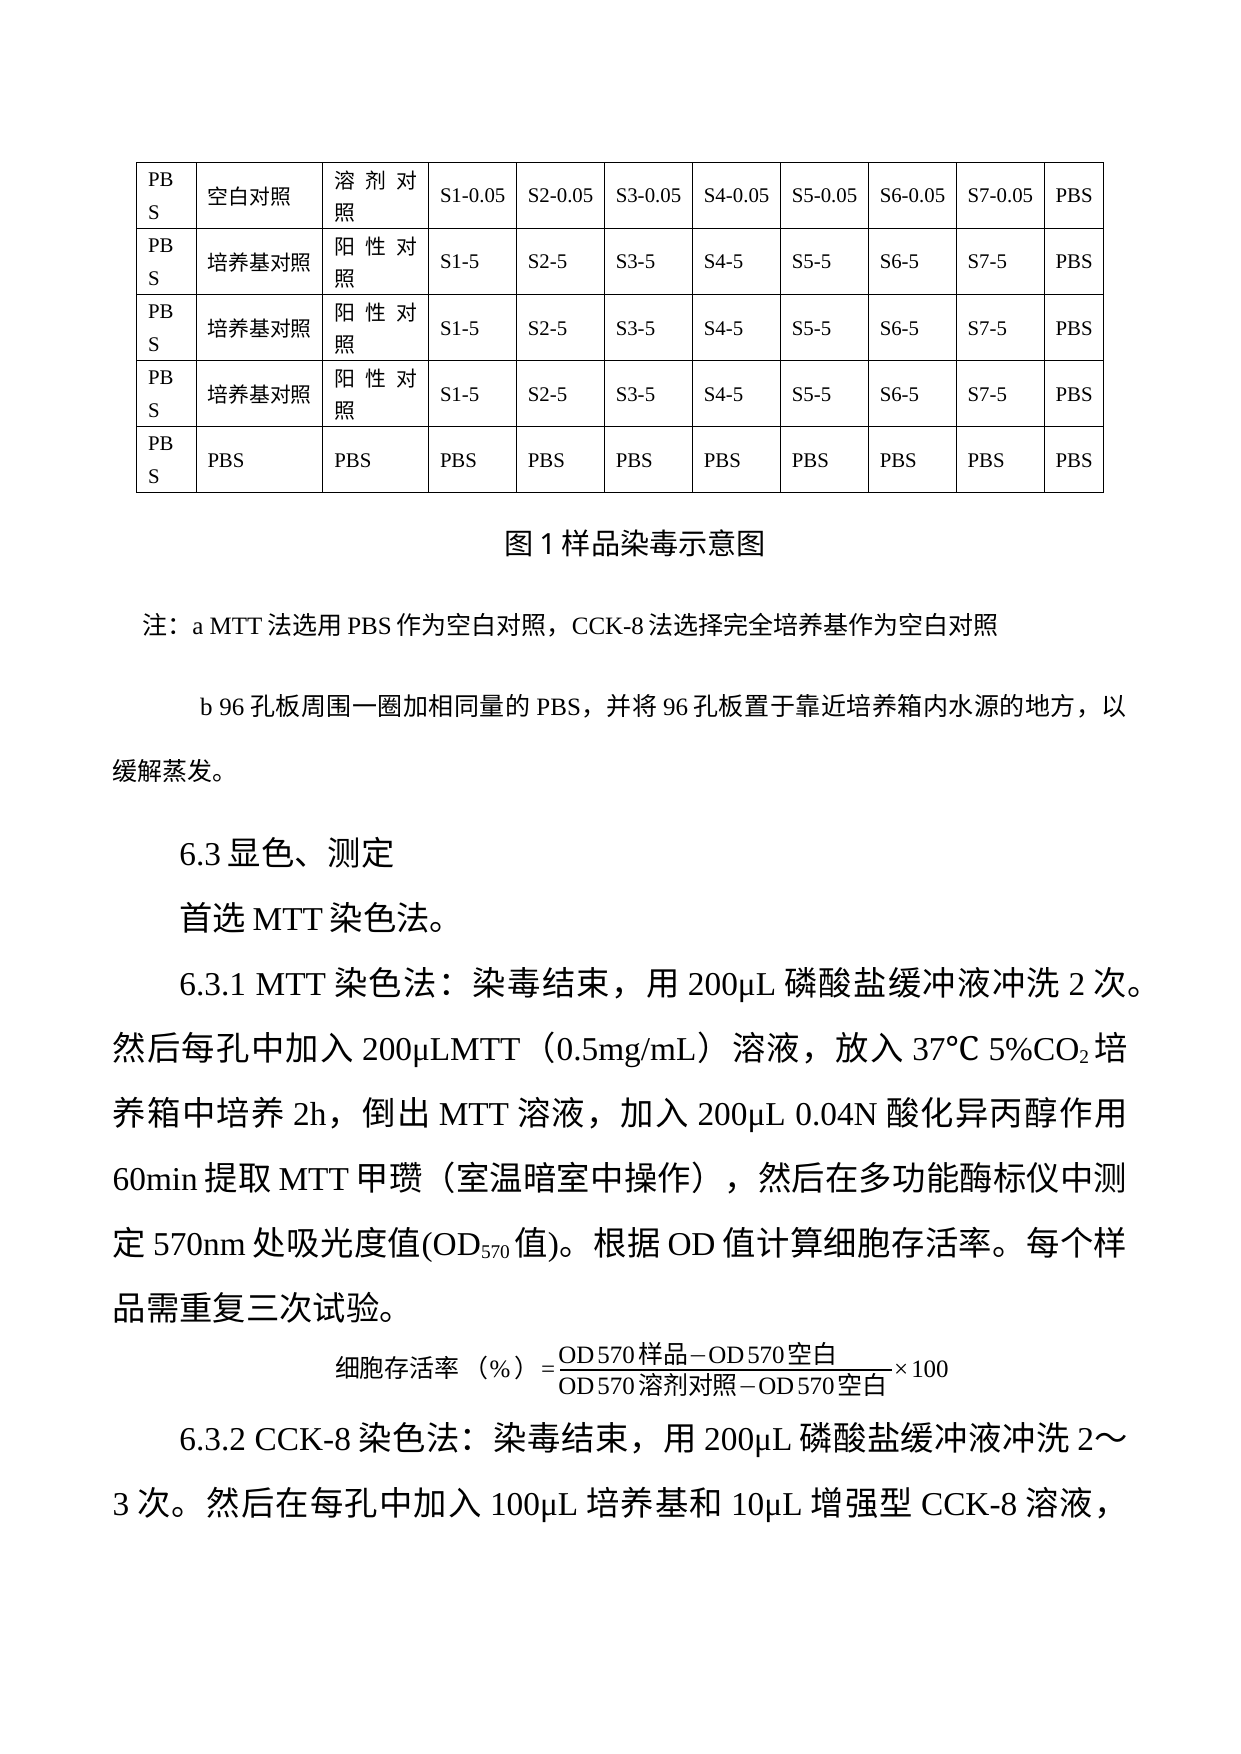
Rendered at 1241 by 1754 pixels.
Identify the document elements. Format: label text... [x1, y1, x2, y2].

table_cell PBS [1045, 229, 1103, 294]
table_cell S7-5 [957, 295, 1044, 360]
table_cell PBS [137, 427, 196, 492]
table_cell S5-5 [781, 361, 868, 426]
table_cell PBS [323, 427, 428, 492]
table_cell PBS [1045, 295, 1103, 360]
table_cell PBS [605, 427, 692, 492]
table_cell PBS [1045, 361, 1103, 426]
table_cell S6-5 [869, 361, 956, 426]
table_cell S3-5 [605, 361, 692, 426]
table_cell PBS [957, 427, 1044, 492]
table_cell S6-0.05 [869, 163, 956, 228]
table_cell 阳性对照 [323, 361, 428, 426]
table_cell PBS [137, 295, 196, 360]
table_cell PBS [137, 163, 196, 228]
table_cell PBS [693, 427, 780, 492]
table_cell PBS [137, 229, 196, 294]
text 6.3.1 MTT染色法：染毒结束，用200μL磷酸盐缓冲液冲洗2次。然后每孔中加入200μLMTT（0.5mg/mL）溶液，放入37℃ 5%CO2培养箱中培养2h，倒出MTT溶液，加入200μL 0.04N酸化异丙醇作用60min提取MTT甲瓒（室温暗室中操作），然后在多功能酶标仪中测定570nm处吸光度值(OD570值)。根据OD值计算细胞存活率。每个样品需重复三次试验。 [112, 948, 1128, 1338]
table_cell S4-0.05 [693, 163, 780, 228]
table_cell S4-5 [693, 295, 780, 360]
table_cell PBS [429, 427, 516, 492]
text 6.3显色、测定 [112, 818, 1128, 883]
table_cell S1-5 [429, 295, 516, 360]
table_cell PBS [1045, 163, 1103, 228]
table_cell S5-0.05 [781, 163, 868, 228]
table_cell 溶剂对照 [323, 163, 428, 228]
table_cell S7-5 [957, 361, 1044, 426]
table_cell PBS [781, 427, 868, 492]
table_cell 空白对照 [197, 163, 322, 228]
table_cell S1-0.05 [429, 163, 516, 228]
table_cell PBS [197, 427, 322, 492]
table_cell S2-5 [517, 295, 604, 360]
table_cell PBS [137, 361, 196, 426]
table_cell S4-5 [693, 229, 780, 294]
table_cell 培养基对照 [197, 361, 322, 426]
table_cell S3-0.05 [605, 163, 692, 228]
table_cell PBS [517, 427, 604, 492]
table_cell S6-5 [869, 229, 956, 294]
table_cell S5-5 [781, 229, 868, 294]
table_cell S2-5 [517, 229, 604, 294]
table_cell 培养基对照 [197, 229, 322, 294]
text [112, 1403, 1128, 1533]
table_cell S6-5 [869, 295, 956, 360]
table_cell S2-0.05 [517, 163, 604, 228]
text 首选MTT染色法。 [112, 883, 1128, 948]
table_cell S7-0.05 [957, 163, 1044, 228]
text b 96孔板周围一圈加相同量的PBS，并将96孔板置于靠近培养箱内水源的地方，以缓解蒸发。 [112, 672, 1128, 802]
table_cell S4-5 [693, 361, 780, 426]
text 图1样品染毒示意图 [142, 509, 1128, 574]
text 注：a MTT法选用PBS作为空白对照，CCK-8法选择完全培养基作为空白对照 [142, 591, 1128, 656]
table_cell 培养基对照 [197, 295, 322, 360]
table_cell 阳性对照 [323, 229, 428, 294]
table_cell S2-5 [517, 361, 604, 426]
table_cell S1-5 [429, 361, 516, 426]
table_cell S7-5 [957, 229, 1044, 294]
table_cell 阳性对照 [323, 295, 428, 360]
table_cell S5-5 [781, 295, 868, 360]
table_cell PBS [869, 427, 956, 492]
table_cell S3-5 [605, 295, 692, 360]
table_cell PBS [1045, 427, 1103, 492]
table_cell S1-5 [429, 229, 516, 294]
table_cell S3-5 [605, 229, 692, 294]
